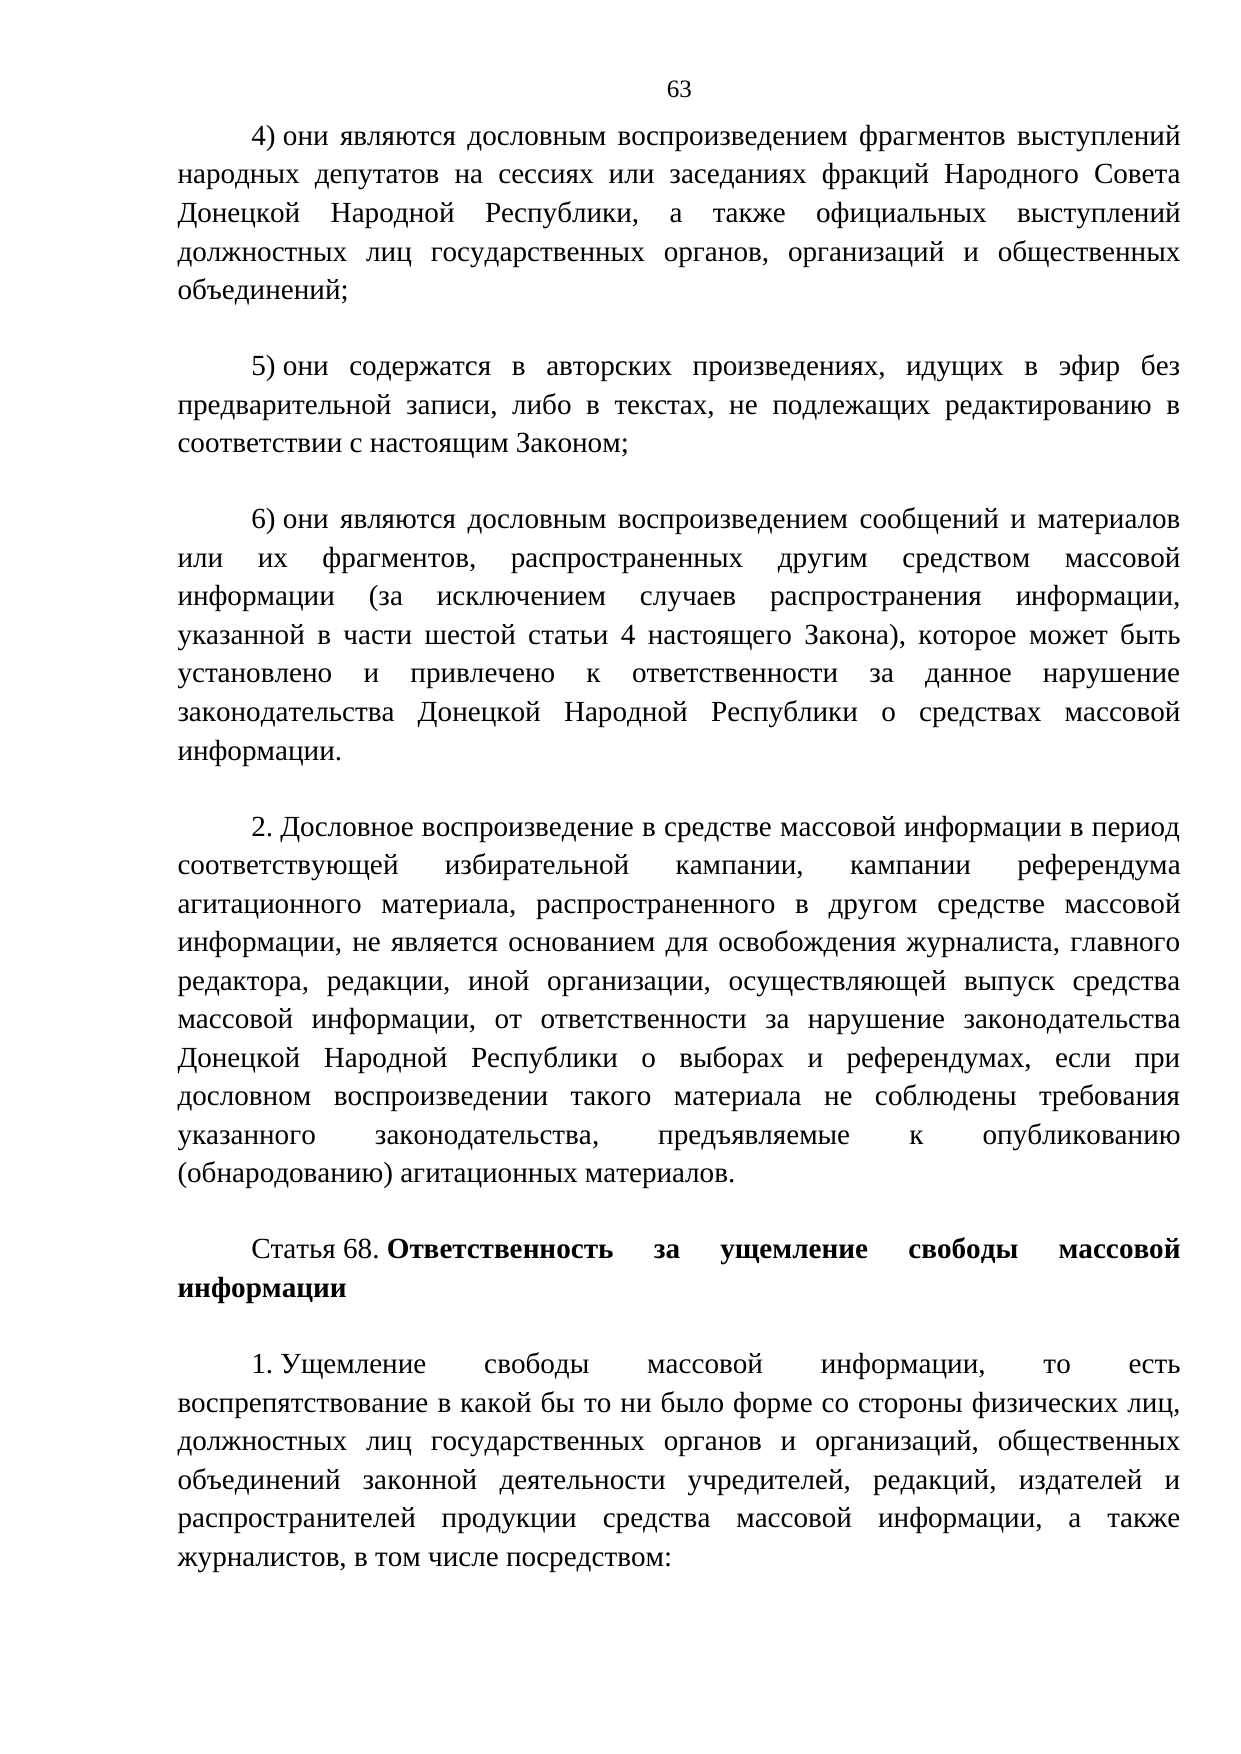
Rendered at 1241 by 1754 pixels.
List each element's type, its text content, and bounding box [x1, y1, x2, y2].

text 2. Дословное воспроизведение в средстве массовой информации в период соответствующей избирательной кампании, кампании референдума агитационного материала, распространенного в другом средстве массовой информации, не является основанием для освобождения журналиста, главного редактора, редакции, иной организации, осуществляющей выпуск средства массовой информации, от ответственности за нарушение законодательства Донецкой Народной Республики о выборах и референдумах, если при дословном воспроизведении такого материала не соблюдены требования указанного законодательства, предъявляемые к опубликованию (обнародованию) агитационных материалов. [177, 809, 1181, 1189]
text 5) они содержатся в авторских произведениях, идущих в эфир без предварительной записи, либо в текстах, не подлежащих редактированию в соответствии с настоящим Законом; [177, 348, 1181, 459]
text 1. Ущемление свободы массовой информации, то есть воспрепятствование в какой бы то ни было форме со стороны физических лиц, должностных лиц государственных органов и организаций, общественных объединений законной деятельности учредителей, редакций, издателей и распространителей продукции средства массовой информации, а также журналистов, в том числе посредством: [177, 1346, 1181, 1572]
text 6) они являются дословным воспроизведением сообщений и материалов или их фрагментов, распространенных другим средством массовой информации (за исключением случаев распространения информации, указанной в части шестой статьи 4 настоящего Закона), которое может быть установлено и привлечено к ответственности за данное нарушение законодательства Донецкой Народной Республики о средствах массовой информации. [177, 501, 1181, 766]
text Статья 68. Ответственность за ущемление свободы массовой информации [177, 1232, 1181, 1304]
text 4) они являются дословным воспроизведением фрагментов выступлений народных депутатов на сессиях или заседаниях фракций Народного Совета Донецкой Народной Республики, а также официальных выступлений должностных лиц государственных органов, организаций и общественных объединений; [177, 118, 1181, 306]
